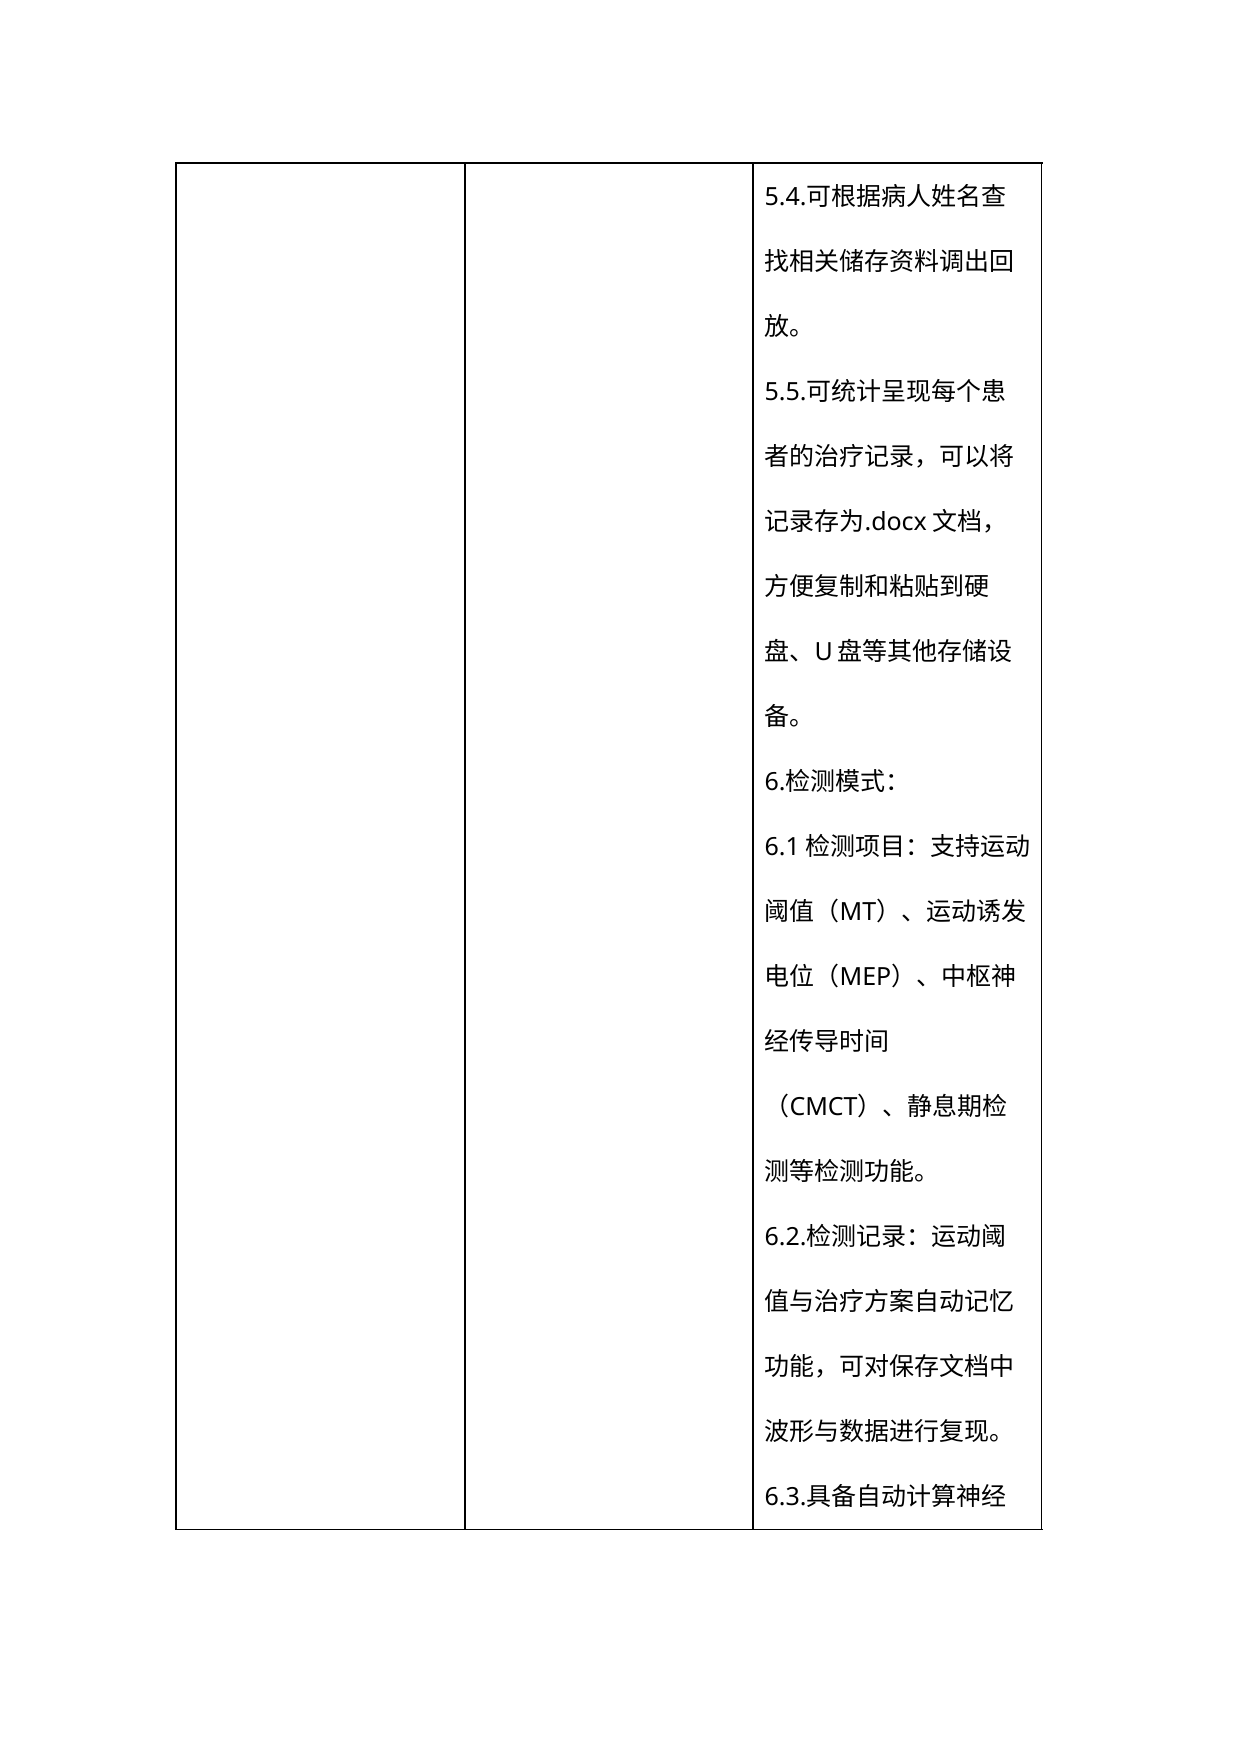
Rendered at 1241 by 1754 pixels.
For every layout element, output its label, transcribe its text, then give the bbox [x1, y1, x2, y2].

table_cell 1 [177, 164, 464, 1528]
table_cell [466, 164, 752, 1528]
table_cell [754, 164, 1041, 1528]
